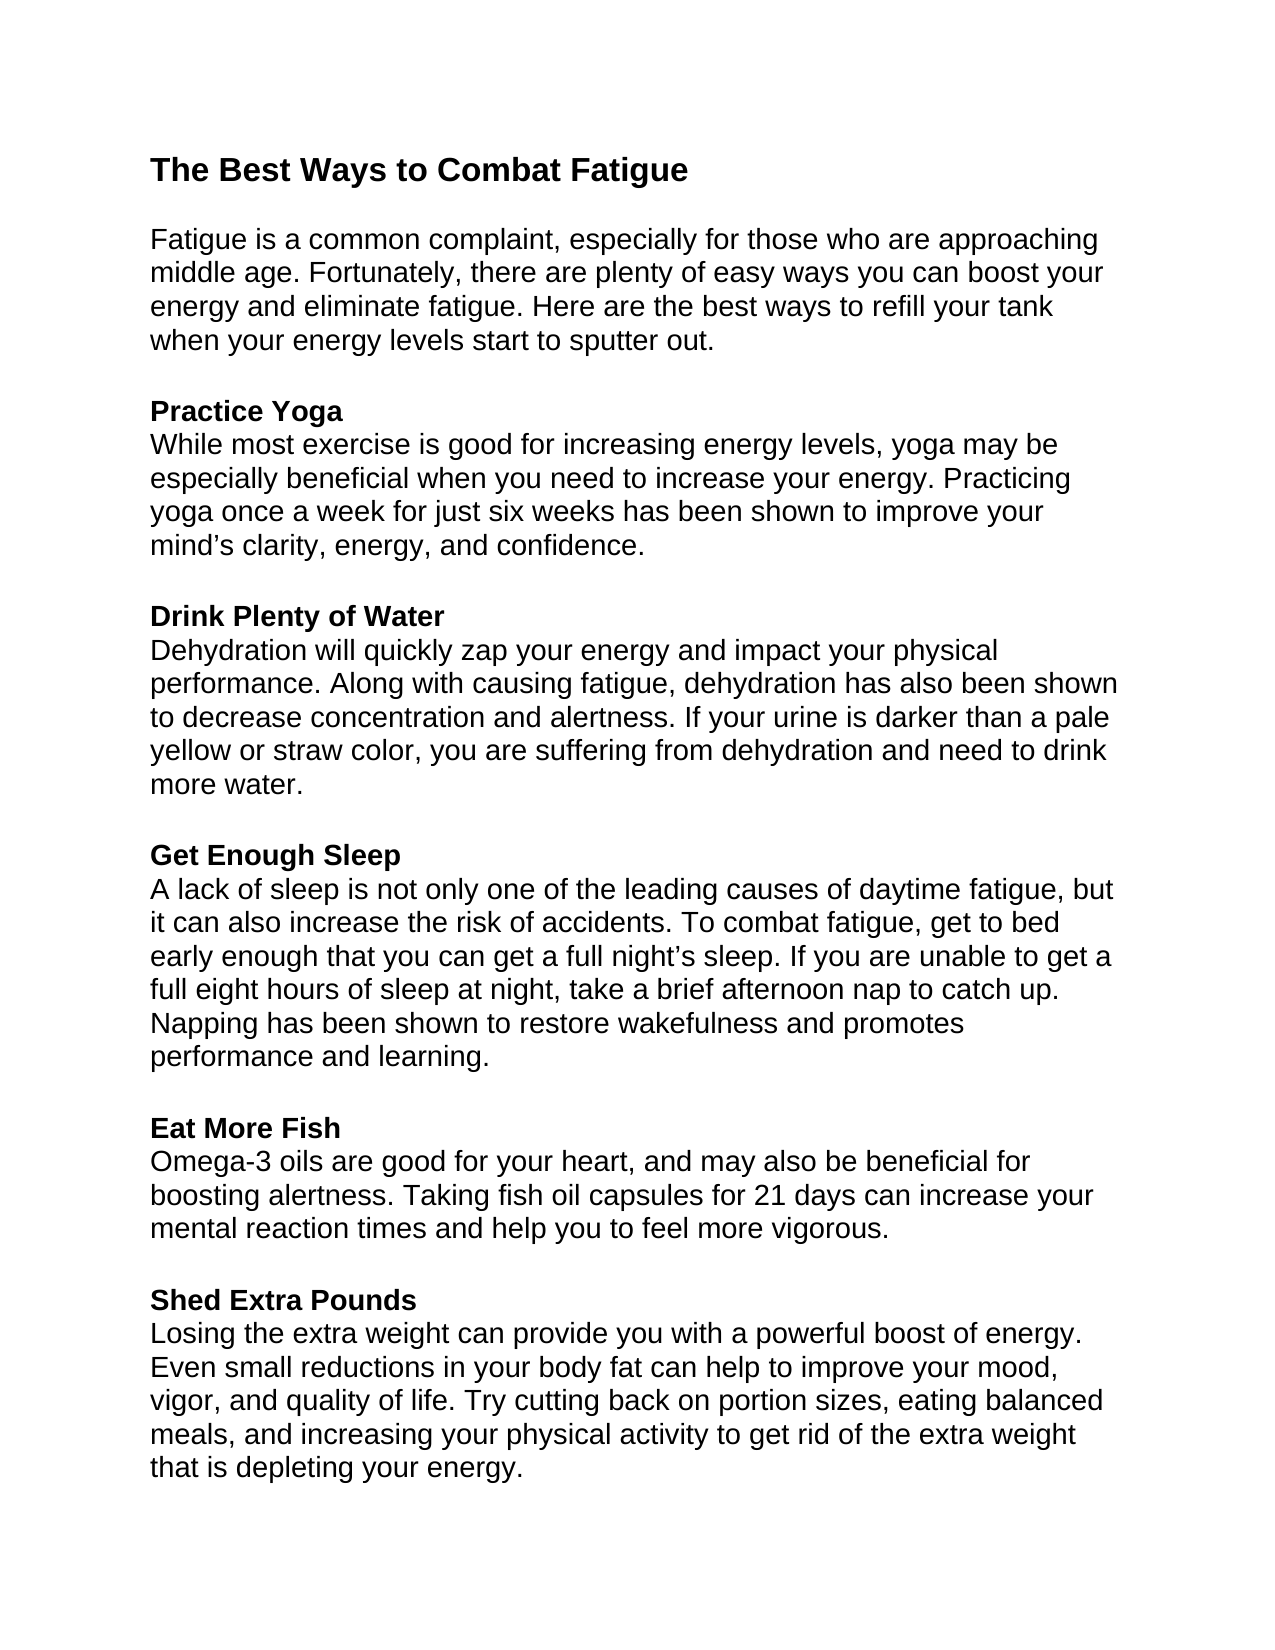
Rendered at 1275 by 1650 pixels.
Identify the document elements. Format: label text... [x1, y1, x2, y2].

text Omega-3 oils are good for your heart, and may also be beneficial for boosting alertness. Taking fish oil capsules for 21 days can increase your mental reaction times and help you to feel more vigorous. [150, 1144, 1125, 1245]
subtitle Practice Yoga [150, 394, 1125, 427]
text Losing the extra weight can provide you with a powerful boost of energy. Even small reductions in your body fat can help to improve your mood, vigor, and quality of life. Try cutting back on portion sizes, eating balanced meals, and increasing your physical activity to get rid of the extra weight that is depleting your energy. [150, 1316, 1125, 1484]
subtitle Get Enough Sleep [150, 838, 1125, 872]
text Dehydration will quickly zap your energy and impact your physical performance. Along with causing fatigue, dehydration has also been shown to decrease concentration and alertness. If your urine is darker than a pale yellow or straw color, you are suffering from dehydration and need to drink more water. [150, 633, 1125, 801]
subtitle Shed Extra Pounds [150, 1283, 1125, 1316]
text A lack of sleep is not only one of the leading causes of daytime fatigue, but it can also increase the risk of accidents. To combat fatigue, get to bed early enough that you can get a full night’s sleep. If you are unable to get a full eight hours of sleep at night, take a brief afternoon nap to catch up. Napping has been shown to restore wakefulness and promotes performance and learning. [150, 872, 1125, 1073]
text Fatigue is a common complaint, especially for those who are approaching middle age. Fortunately, there are plenty of easy ways you can boost your energy and eliminate fatigue. Here are the best ways to refill your tank when your energy levels start to sputter out. [150, 222, 1125, 356]
text The Best Ways to Combat Fatigue [150, 150, 1125, 188]
subtitle Eat More Fish [150, 1111, 1125, 1144]
subtitle Drink Plenty of Water [150, 599, 1125, 633]
text While most exercise is good for increasing energy levels, yoga may be especially beneficial when you need to increase your energy. Practicing yoga once a week for just six weeks has been shown to improve your mind’s clarity, energy, and confidence. [150, 427, 1125, 562]
